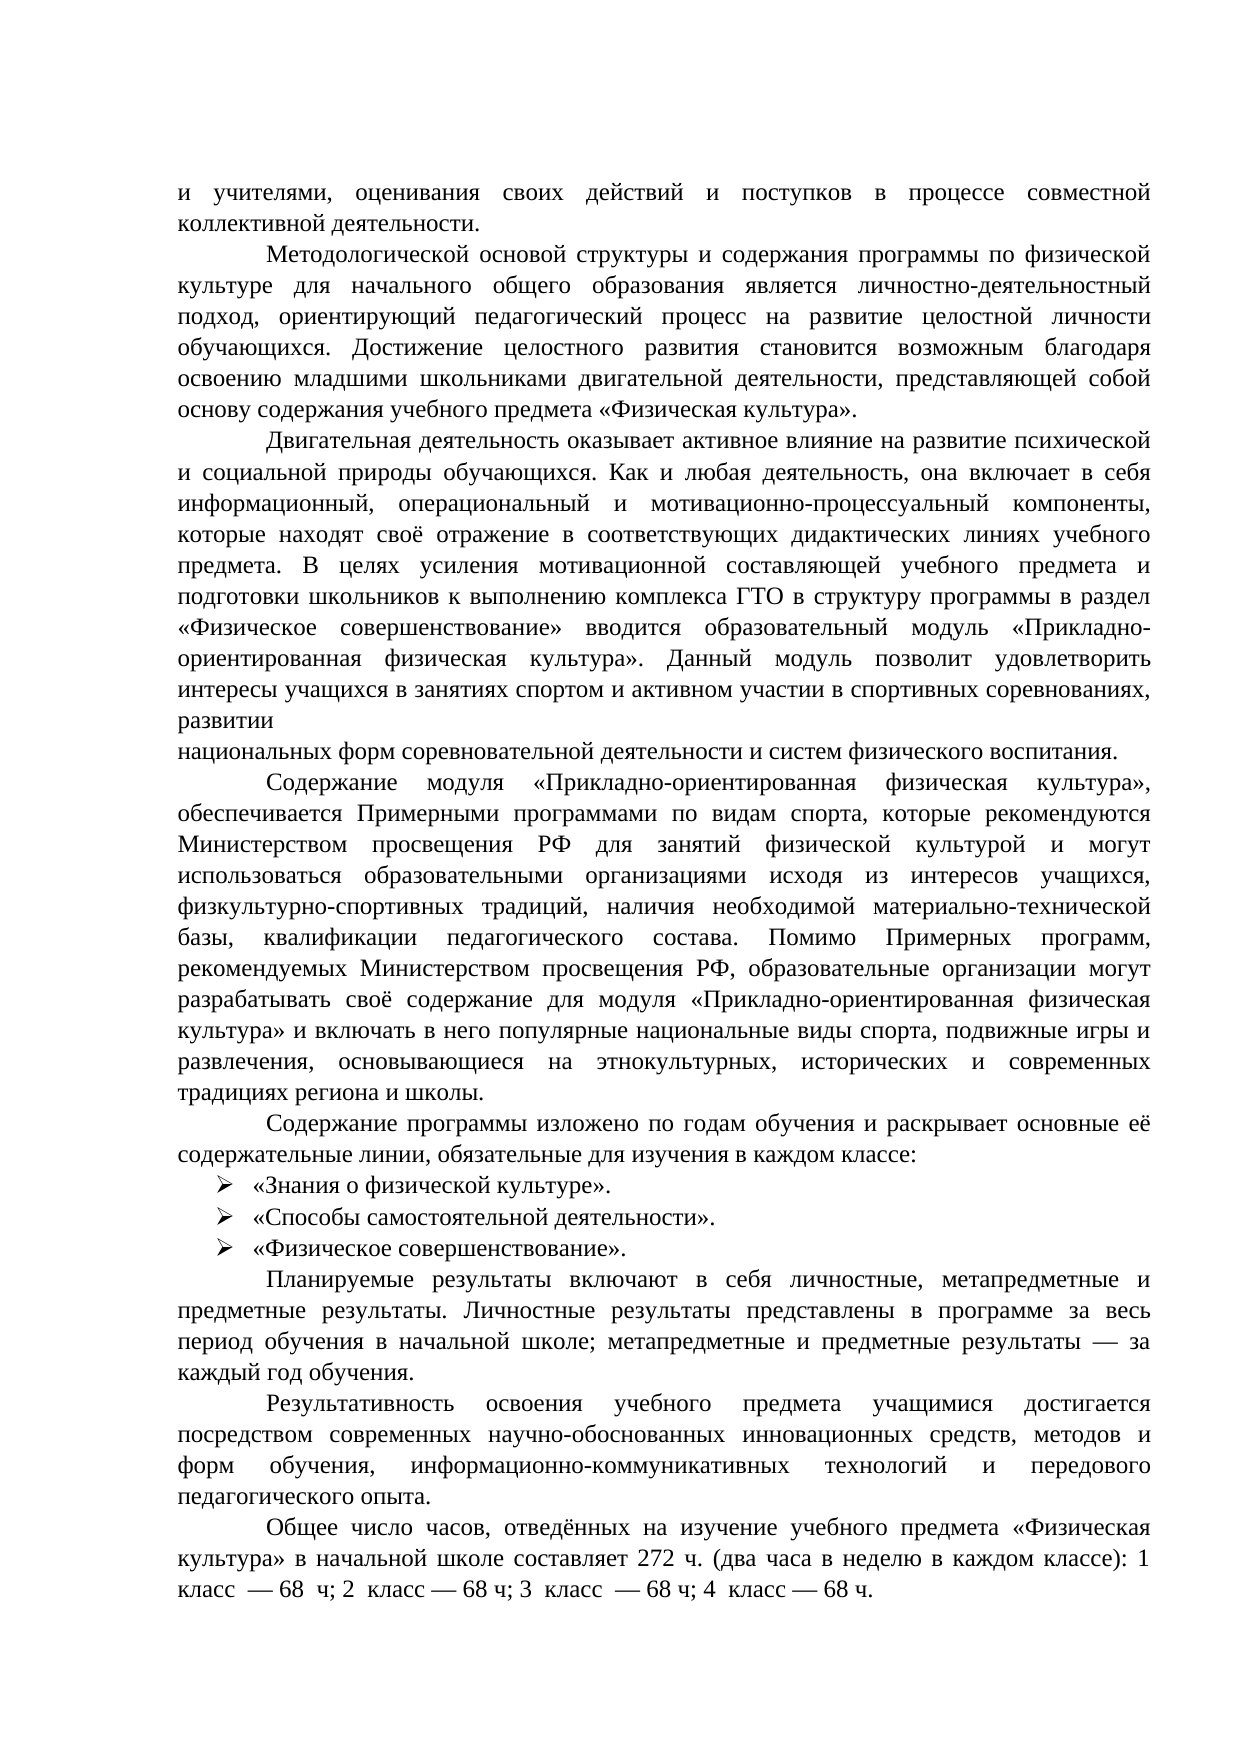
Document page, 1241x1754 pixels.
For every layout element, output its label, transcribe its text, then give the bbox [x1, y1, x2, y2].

text Результативность освоения учебного предмета учащимися достигается посредством современных научно-обоснованных инновационных средств, методов и форм обучения, информационно-коммуникативных технологий и передового педагогического опыта. [177, 1388, 1152, 1510]
text Двигательная деятельность оказывает активное влияние на развитие психической и социальной природы обучающихся. Как и любая деятельность, она включает в себя информационный, операциональный и мотивационно-процессуальный компоненты, которые находят своё отражение в соответствующих дидактических линиях учебного предмета. В целях усиления мотивационной составляющей учебного предмета и подготовки школьников к выполнению комплекса ГТО в структуру программы в раздел «Физическое совершенствование» вводится образовательный модуль «Прикладно-ориентированная физическая культура». Данный модуль позволит удовлетворить интересы учащихся в занятиях спортом и активном участии в спортивных соревнованиях, развитии [177, 426, 1152, 734]
text Планируемые результаты включают в себя личностные, метапредметные и предметные результаты. Личностные результаты представлены в программе за весь период обучения в начальной школе; метапредметные и предметные результаты — за каждый год обучения. [177, 1264, 1152, 1386]
list «Способы самостоятельной деятельности». [215, 1202, 1152, 1230]
text Содержание программы изложено по годам обучения и раскрывает основные её содержательные линии, обязательные для изучения в каждом классе: [177, 1108, 1152, 1168]
list «Физическое совершенствование». [215, 1233, 1152, 1261]
text национальных форм соревновательной деятельности и систем физического воспитания. [177, 736, 1152, 765]
text Содержание модуля «Прикладно-ориентированная физическая культура», обеспечивается Примерными программами по видам спорта, которые рекомендуются Министерством просвещения РФ для занятий физической культурой и могут использоваться образовательными организациями исходя из интересов учащихся, физкультурно-спортивных традиций, наличия необходимой материально-технической базы, квалификации педагогического состава. Помимо Примерных программ, рекомендуемых Министерством просвещения РФ, образовательные организации могут разрабатывать своё содержание для модуля «Прикладно-ориентированная физическая культура» и включать в него популярные национальные виды спорта, подвижные игры и развлечения, основывающиеся на этнокультурных, исторических и современных традициях региона и школы. [177, 767, 1152, 1106]
text Общее число часов, отведённых на изучение учебного предмета «Физическая культура» в начальной школе составляет 272 ч. (два часа в неделю в каждом классе): 1 класс — 68 ч; 2 класс — 68 ч; 3 класс — 68 ч; 4 класс — 68 ч. [177, 1512, 1152, 1603]
list «Знания о физической культуре». [215, 1171, 1152, 1199]
text Методологической основой структуры и содержания программы по физической культуре для начального общего образования является личностно-деятельностный подход, ориентирующий педагогический процесс на развитие целостной личности обучающихся. Достижение целостного развития становится возможным благодаря освоению младшими школьниками двигательной деятельности, представляющей собой основу содержания учебного предмета «Физическая культура». [177, 239, 1152, 423]
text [177, 177, 1152, 237]
